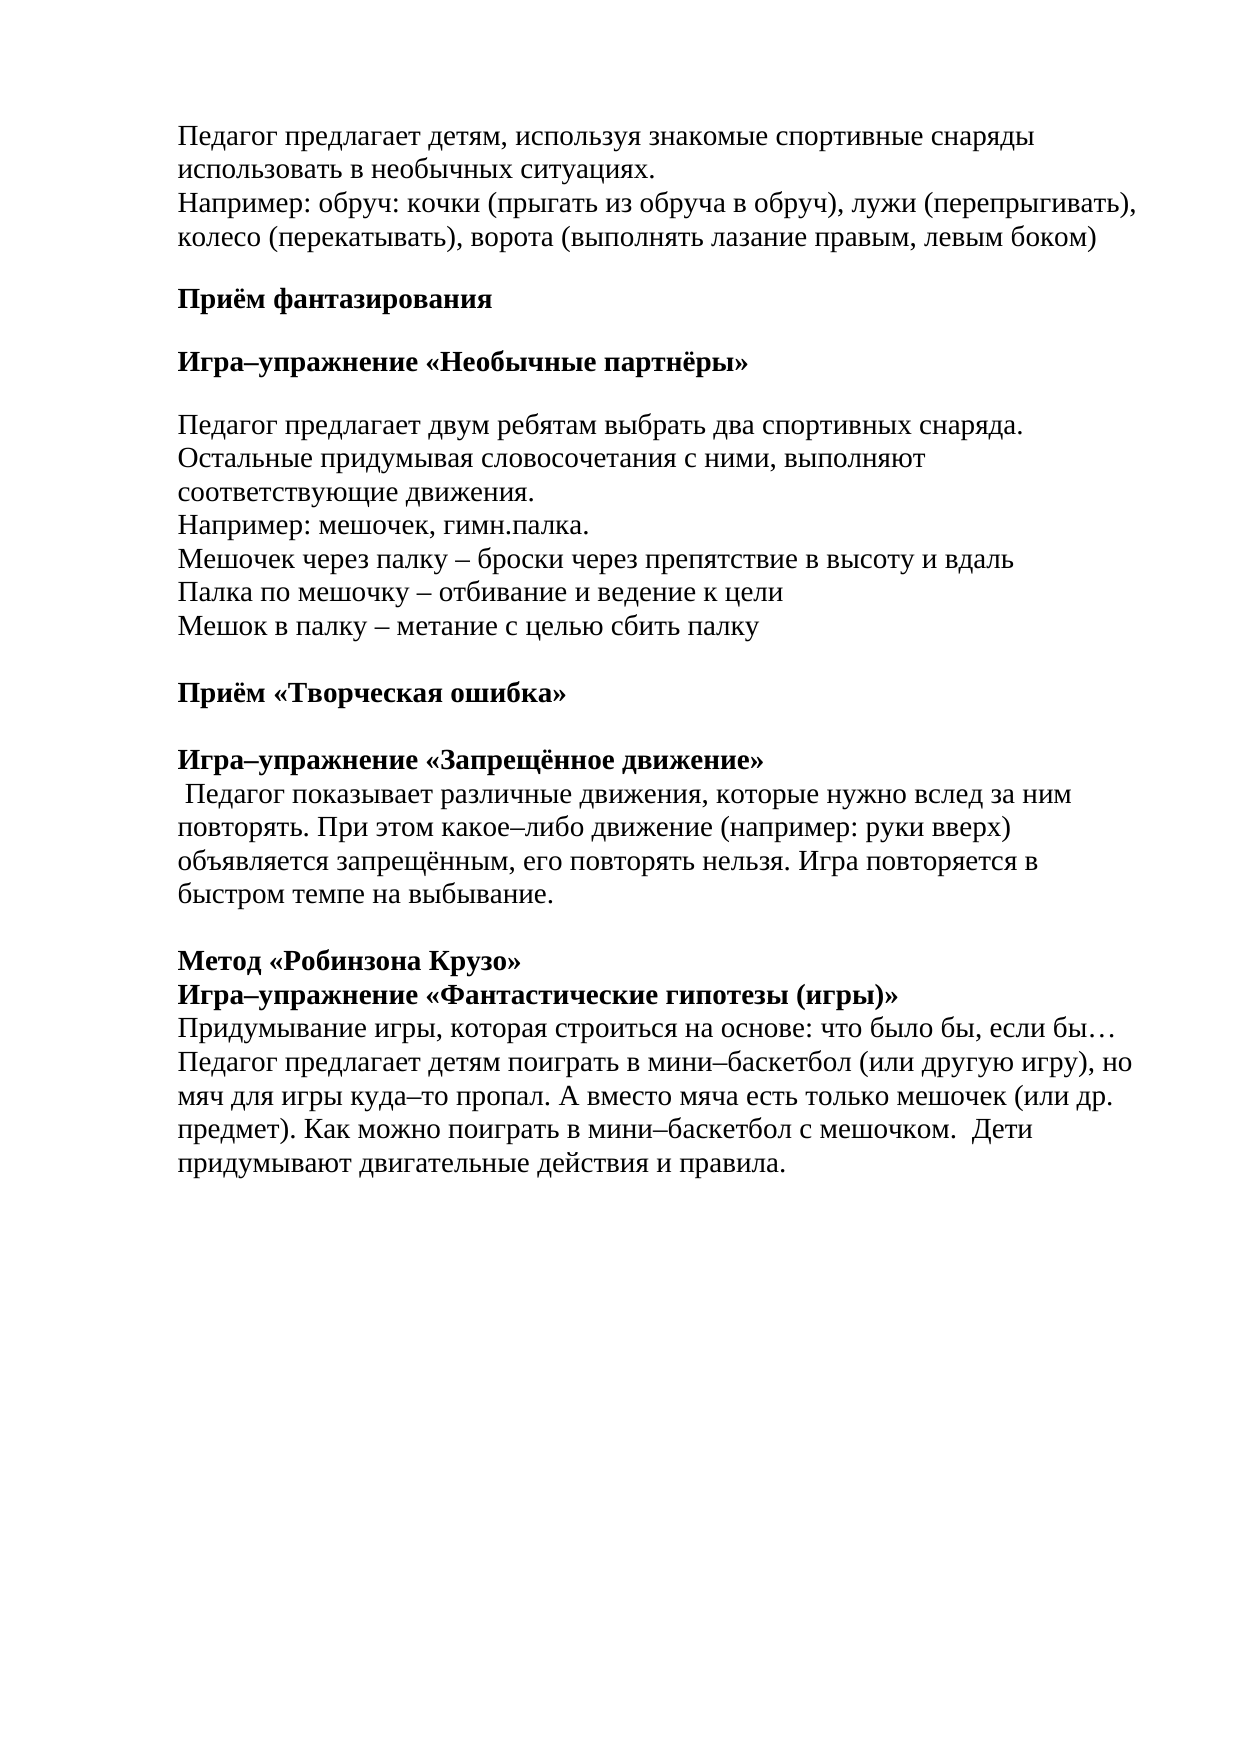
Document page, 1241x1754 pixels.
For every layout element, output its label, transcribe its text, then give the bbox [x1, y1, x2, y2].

text Игра–упражнение «Необычные партнёры» [177, 344, 1152, 378]
text Приём «Творческая ошибка» [177, 675, 1152, 709]
text Метод «Робинзона Крузо» [177, 943, 1152, 977]
text Педагог предлагает детям поиграть в мини–баскетбол (или другую игру), но мяч для игры куда–то пропал. А вместо мяча есть только мешочек (или др. предмет). Как можно поиграть в мини–баскетбол с мешочком. Дети придумывают двигательные действия и правила. [177, 1044, 1152, 1178]
text Например: обруч: кочки (прыгать из обруча в обруч), лужи (перепрыгивать), колесо (перекатывать), ворота (выполнять лазание правым, левым боком) [177, 185, 1152, 252]
text Игра–упражнение «Фантастические гипотезы (игры)» [177, 977, 1152, 1011]
text Приём фантазирования [177, 281, 1152, 315]
text Педагог показывает различные движения, которые нужно вслед за ним повторять. При этом какое–либо движение (например: руки вверх) объявляется запрещённым, его повторять нельзя. Игра повторяется в быстром темпе на выбывание. [177, 776, 1152, 910]
text Педагог предлагает детям, используя знакомые спортивные снаряды использовать в необычных ситуациях. [177, 118, 1152, 185]
text Игра–упражнение «Запрещённое движение» [177, 742, 1152, 776]
text Мешок в палку – метание с целью сбить палку [177, 608, 1152, 642]
text Придумывание игры, которая строиться на основе: что было бы, если бы… [177, 1011, 1152, 1044]
text Палка по мешочку – отбивание и ведение к цели [177, 574, 1152, 608]
text Мешочек через палку – броски через препятствие в высоту и вдаль [177, 541, 1152, 574]
text Например: мешочек, гимн.палка. [177, 507, 1152, 541]
text Педагог предлагает двум ребятам выбрать два спортивных снаряда. Остальные придумывая словосочетания с ними, выполняют соответствующие движения. [177, 407, 1152, 507]
